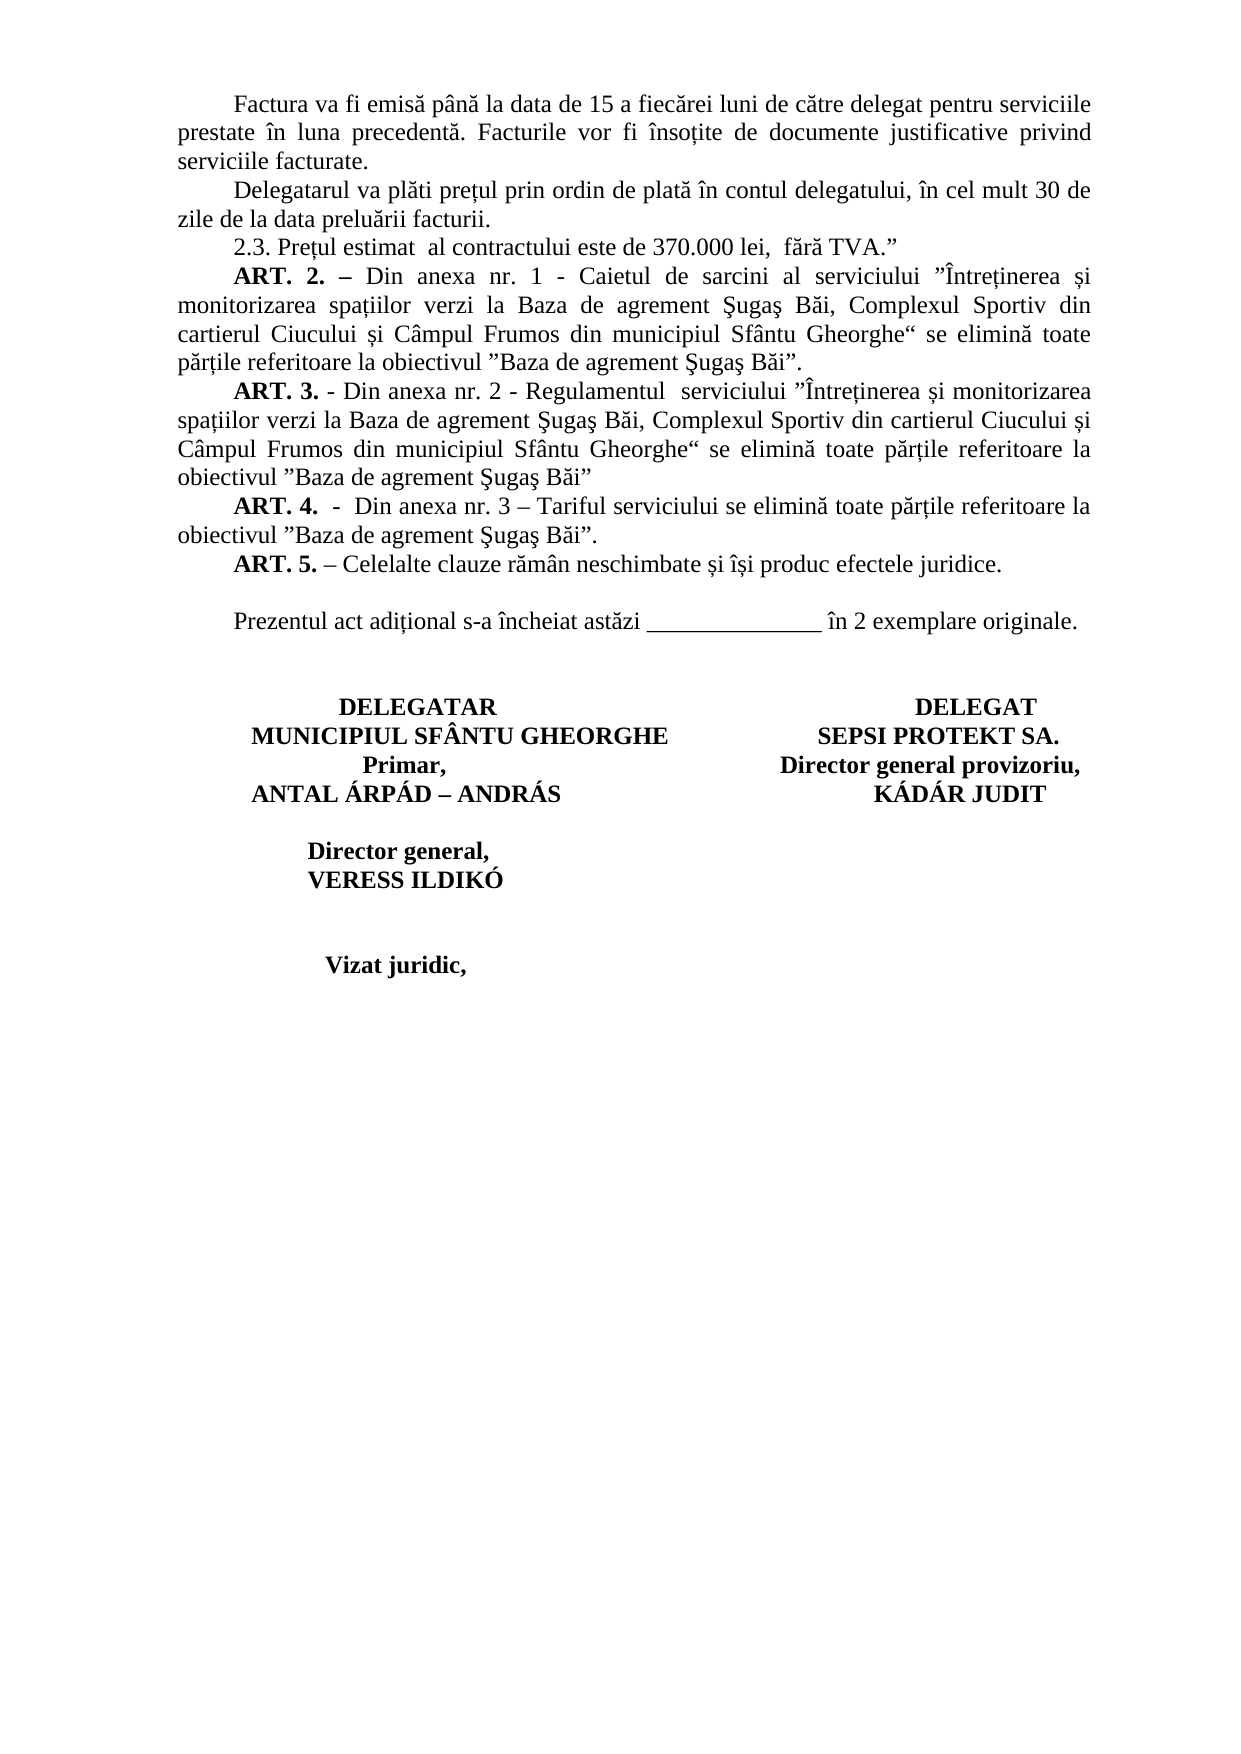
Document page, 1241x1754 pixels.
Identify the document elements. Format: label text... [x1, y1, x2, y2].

text ART. 5. – Celelalte clauze rămân neschimbate și își produc efectele juridice. [177, 549, 1092, 577]
text MUNICIPIUL SFÂNTU GHEORGHE SEPSI PROTEKT SA. [177, 721, 1092, 750]
text ART. 3. - Din anexa nr. 2 - Regulamentul serviciului ”Întreținerea și monitorizarea spațiilor verzi la Baza de agrement Şugaş Băi, Complexul Sportiv din cartierul Ciucului și Câmpul Frumos din municipiul Sfântu Gheorghe“ se elimină toate părțile referitoare la obiectivul ”Baza de agrement Şugaş Băi” [177, 376, 1092, 491]
text VERESS ILDIKÓ [177, 865, 1092, 894]
text Prezentul act adițional s-a încheiat astăzi ______________ în 2 exemplare originale. [177, 606, 1092, 635]
text Director general, [177, 836, 1092, 865]
text DELEGATAR DELEGAT [177, 692, 1092, 721]
text Vizat juridic, [251, 950, 1092, 979]
text ART. 4. - Din anexa nr. 3 – Tariful serviciului se elimină toate părțile referitoare la obiectivul ”Baza de agrement Şugaş Băi”. [177, 491, 1092, 549]
text Factura va fi emisă până la data de 15 a fiecărei luni de către delegat pentru serviciile prestate în luna precedentă. Facturile vor fi însoțite de documente justificative privind serviciile facturate. [177, 89, 1092, 175]
text Delegatarul va plăti prețul prin ordin de plată în contul delegatului, în cel mult 30 de zile de la data preluării facturii. [177, 175, 1092, 232]
text ANTAL ÁRPÁD – ANDRÁS KÁDÁR JUDIT [177, 779, 1092, 807]
text ART. 2. – Din anexa nr. 1 - Caietul de sarcini al serviciului ”Întreținerea și monitorizarea spațiilor verzi la Baza de agrement Şugaş Băi, Complexul Sportiv din cartierul Ciucului și Câmpul Frumos din municipiul Sfântu Gheorghe“ se elimină toate părțile referitoare la obiectivul ”Baza de agrement Şugaş Băi”. [177, 261, 1092, 376]
text 2.3. Prețul estimat al contractului este de 370.000 lei, fără TVA.” [177, 232, 1092, 261]
text Primar, Director general provizoriu, [177, 750, 1092, 779]
